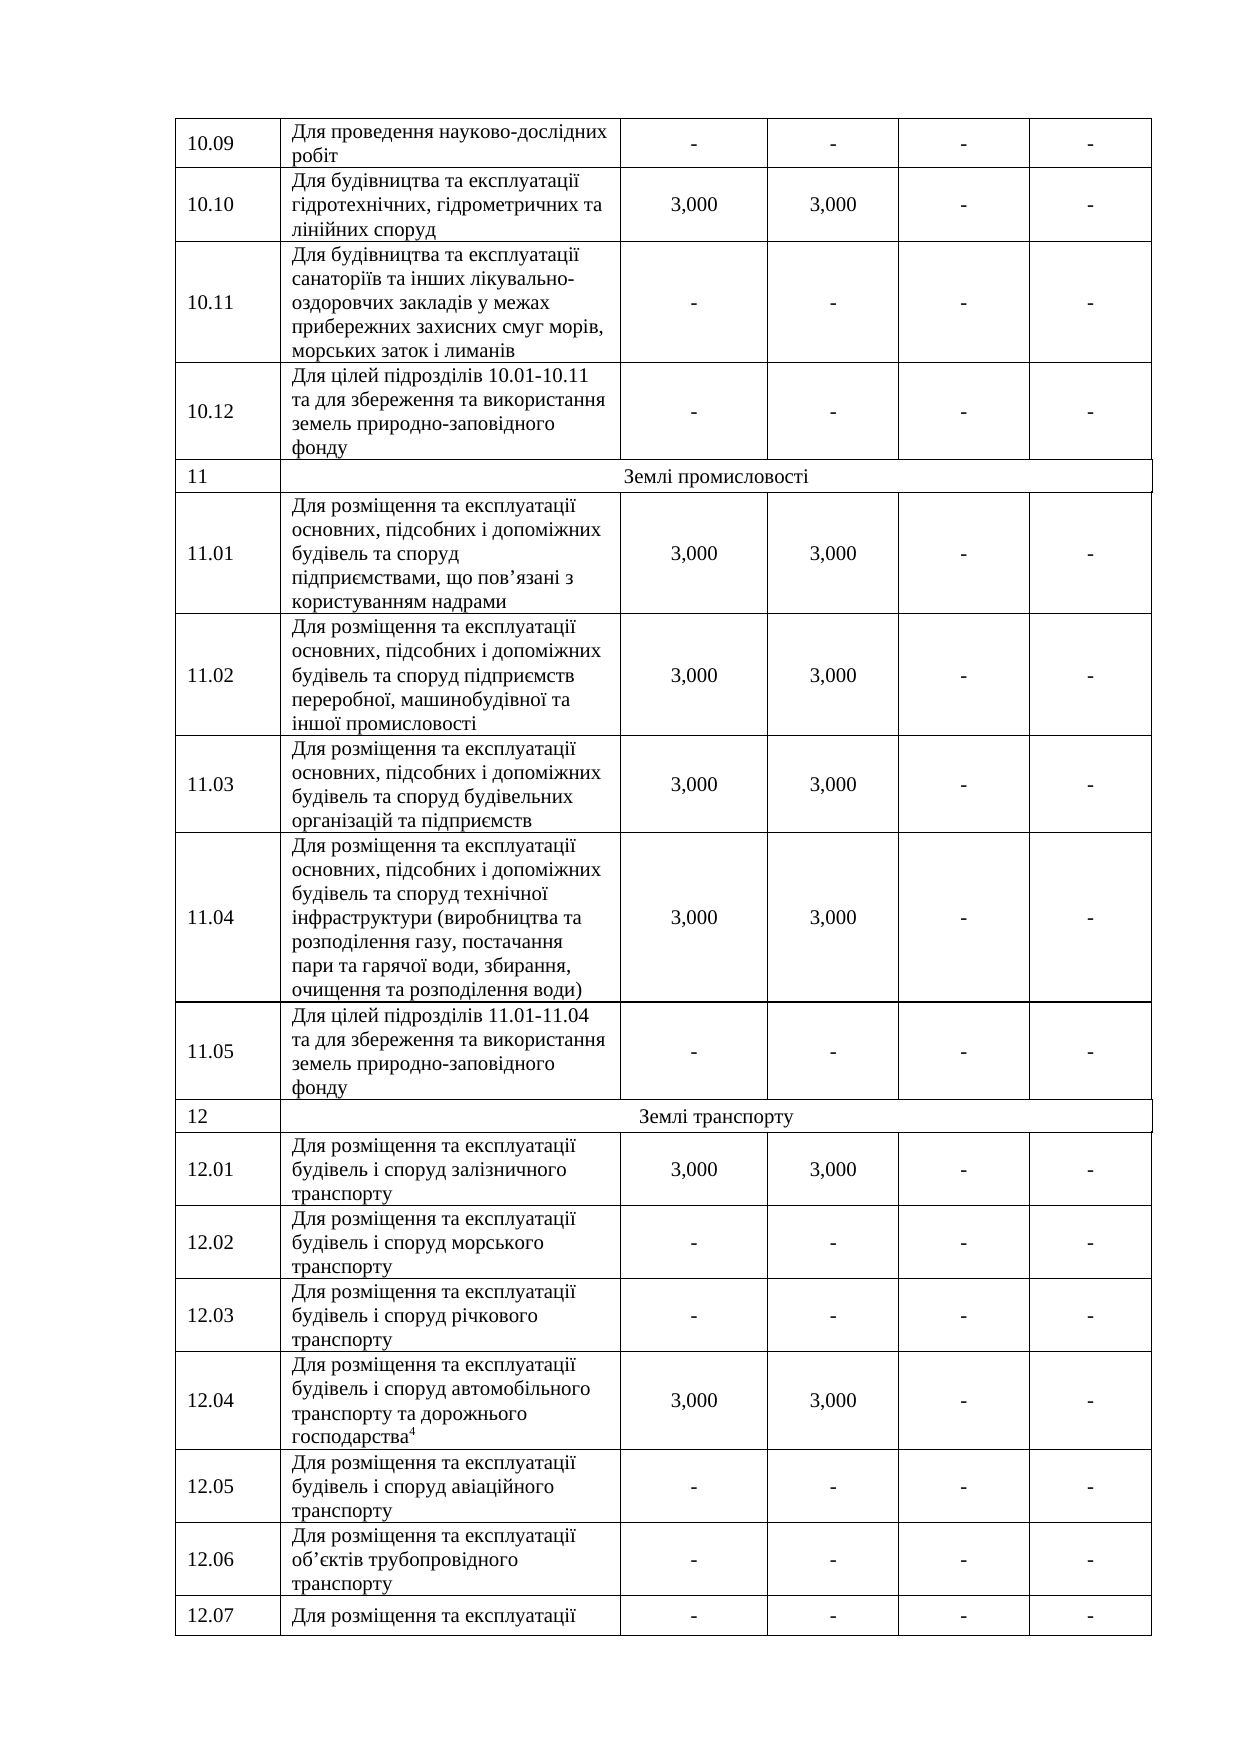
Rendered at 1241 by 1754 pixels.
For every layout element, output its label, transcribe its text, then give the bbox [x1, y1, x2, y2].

table_cell - [899, 1596, 1029, 1635]
table_cell - [899, 242, 1029, 362]
table_cell - [899, 1003, 1029, 1099]
table_cell - [621, 1523, 767, 1595]
table_cell - [768, 1003, 898, 1099]
table_cell 3,000 [621, 614, 767, 735]
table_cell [281, 1596, 620, 1635]
table_cell 12 [176, 1100, 280, 1132]
table_cell - [899, 363, 1029, 459]
table_cell 11.02 [176, 614, 280, 735]
table_cell - [621, 1206, 767, 1278]
table_cell - [621, 119, 767, 167]
table_cell Для цілей підрозділів 10.01-10.11 та для збереження та використання земель природно-заповідного фонду [281, 363, 620, 459]
table_cell - [1030, 1206, 1151, 1278]
table_cell 3,000 [768, 833, 898, 1001]
table_cell Для розміщення та експлуатації будівель і споруд залізничного транспорту [281, 1133, 620, 1205]
table_cell - [899, 1523, 1029, 1595]
table_cell 3,000 [621, 1352, 767, 1448]
table_cell 11 [176, 460, 280, 492]
table_cell - [899, 736, 1029, 832]
table_cell 12.02 [176, 1206, 280, 1278]
table_cell Для проведення науково-дослідних робіт [281, 119, 620, 167]
table_cell - [1030, 614, 1151, 735]
table_cell Для розміщення та експлуатації будівель і споруд річкового транспорту [281, 1279, 620, 1351]
table_cell - [621, 1450, 767, 1522]
table_cell - [1030, 1003, 1151, 1099]
table_cell 12.05 [176, 1450, 280, 1522]
table_cell 3,000 [768, 1133, 898, 1205]
table_cell 11.03 [176, 736, 280, 832]
table_cell - [1030, 1279, 1151, 1351]
table_cell 11.01 [176, 493, 280, 613]
table_cell - [621, 1596, 767, 1635]
table_cell - [1030, 493, 1151, 613]
table_cell 3,000 [621, 736, 767, 832]
table_cell - [768, 119, 898, 167]
table_cell 12.06 [176, 1523, 280, 1595]
table_cell - [899, 1352, 1029, 1448]
table_cell Для розміщення та експлуатації основних, підсобних і допоміжних будівель та споруд підприємствами, що пов’язані з користуванням надрами [281, 493, 620, 613]
table_cell 10.09 [176, 119, 280, 167]
table_cell - [1030, 1596, 1151, 1635]
table_cell - [899, 1279, 1029, 1351]
table_cell 11.05 [176, 1003, 280, 1099]
table_cell 3,000 [768, 614, 898, 735]
table_cell Для будівництва та експлуатації санаторіїв та інших лікувально-оздоровчих закладів у межах прибережних захисних смуг морів, морських заток і лиманів [281, 242, 620, 362]
table_cell 3,000 [768, 168, 898, 241]
table_cell 11.04 [176, 833, 280, 1001]
table_cell Для розміщення та експлуатації будівель і споруд авіаційного транспорту [281, 1450, 620, 1522]
table_cell - [1030, 363, 1151, 459]
table_cell - [899, 1133, 1029, 1205]
table_cell 3,000 [768, 1352, 898, 1448]
table_cell 3,000 [768, 493, 898, 613]
table_cell Для розміщення та експлуатації основних, підсобних і допоміжних будівель та споруд технічної інфраструктури (виробництва та розподілення газу, постачання пари та гарячої води, збирання, очищення та розподілення води) [281, 833, 620, 1001]
table_cell Для розміщення та експлуатації основних, підсобних і допоміжних будівель та споруд будівельних організацій та підприємств [281, 736, 620, 832]
table_cell Для розміщення та експлуатації об’єктів трубопровідного транспорту [281, 1523, 620, 1595]
table_cell - [621, 1279, 767, 1351]
table_cell - [768, 363, 898, 459]
table_cell - [768, 1523, 898, 1595]
table_cell 3,000 [768, 736, 898, 832]
table_cell Для розміщення та експлуатації будівель і споруд автомобільного транспорту та дорожнього господарства4 [281, 1352, 620, 1448]
table_cell - [899, 1206, 1029, 1278]
table_cell - [1030, 833, 1151, 1001]
table_cell - [768, 1596, 898, 1635]
table_cell - [768, 242, 898, 362]
table_cell - [621, 363, 767, 459]
table_cell - [1030, 119, 1151, 167]
table_cell - [1030, 1450, 1151, 1522]
table_cell 3,000 [621, 168, 767, 241]
table_cell 3,000 [621, 1133, 767, 1205]
table_cell - [899, 168, 1029, 241]
table_cell - [768, 1206, 898, 1278]
table_cell 10.10 [176, 168, 280, 241]
table_cell - [621, 1003, 767, 1099]
table_cell 3,000 [621, 493, 767, 613]
table_cell - [899, 493, 1029, 613]
table_cell 12.03 [176, 1279, 280, 1351]
table_cell - [768, 1450, 898, 1522]
table_cell - [1030, 1523, 1151, 1595]
table_cell - [899, 119, 1029, 167]
table_cell Для цілей підрозділів 11.01-11.04 та для збереження та використання земель природно-заповідного фонду [281, 1003, 620, 1099]
table_cell - [621, 242, 767, 362]
table_cell - [1030, 168, 1151, 241]
table_cell - [1030, 1133, 1151, 1205]
table_cell 10.11 [176, 242, 280, 362]
table_cell - [899, 614, 1029, 735]
table_cell - [1030, 1352, 1151, 1448]
table_cell 12.04 [176, 1352, 280, 1448]
table_cell - [899, 1450, 1029, 1522]
table_cell - [899, 833, 1029, 1001]
table_cell Землі промисловості [281, 460, 1152, 492]
table_cell 12.01 [176, 1133, 280, 1205]
table_cell Для будівництва та експлуатації гідротехнічних, гідрометричних та лінійних споруд [281, 168, 620, 241]
table_cell - [1030, 736, 1151, 832]
table_cell - [1030, 242, 1151, 362]
table_cell - [768, 1279, 898, 1351]
table_cell Для розміщення та експлуатації основних, підсобних і допоміжних будівель та споруд підприємств переробної, машинобудівної та іншої промисловості [281, 614, 620, 735]
table_cell 12.07 [176, 1596, 280, 1635]
table_cell 3,000 [621, 833, 767, 1001]
table_cell 10.12 [176, 363, 280, 459]
table_cell Для розміщення та експлуатації будівель і споруд морського транспорту [281, 1206, 620, 1278]
table_cell Землі транспорту [281, 1100, 1152, 1132]
